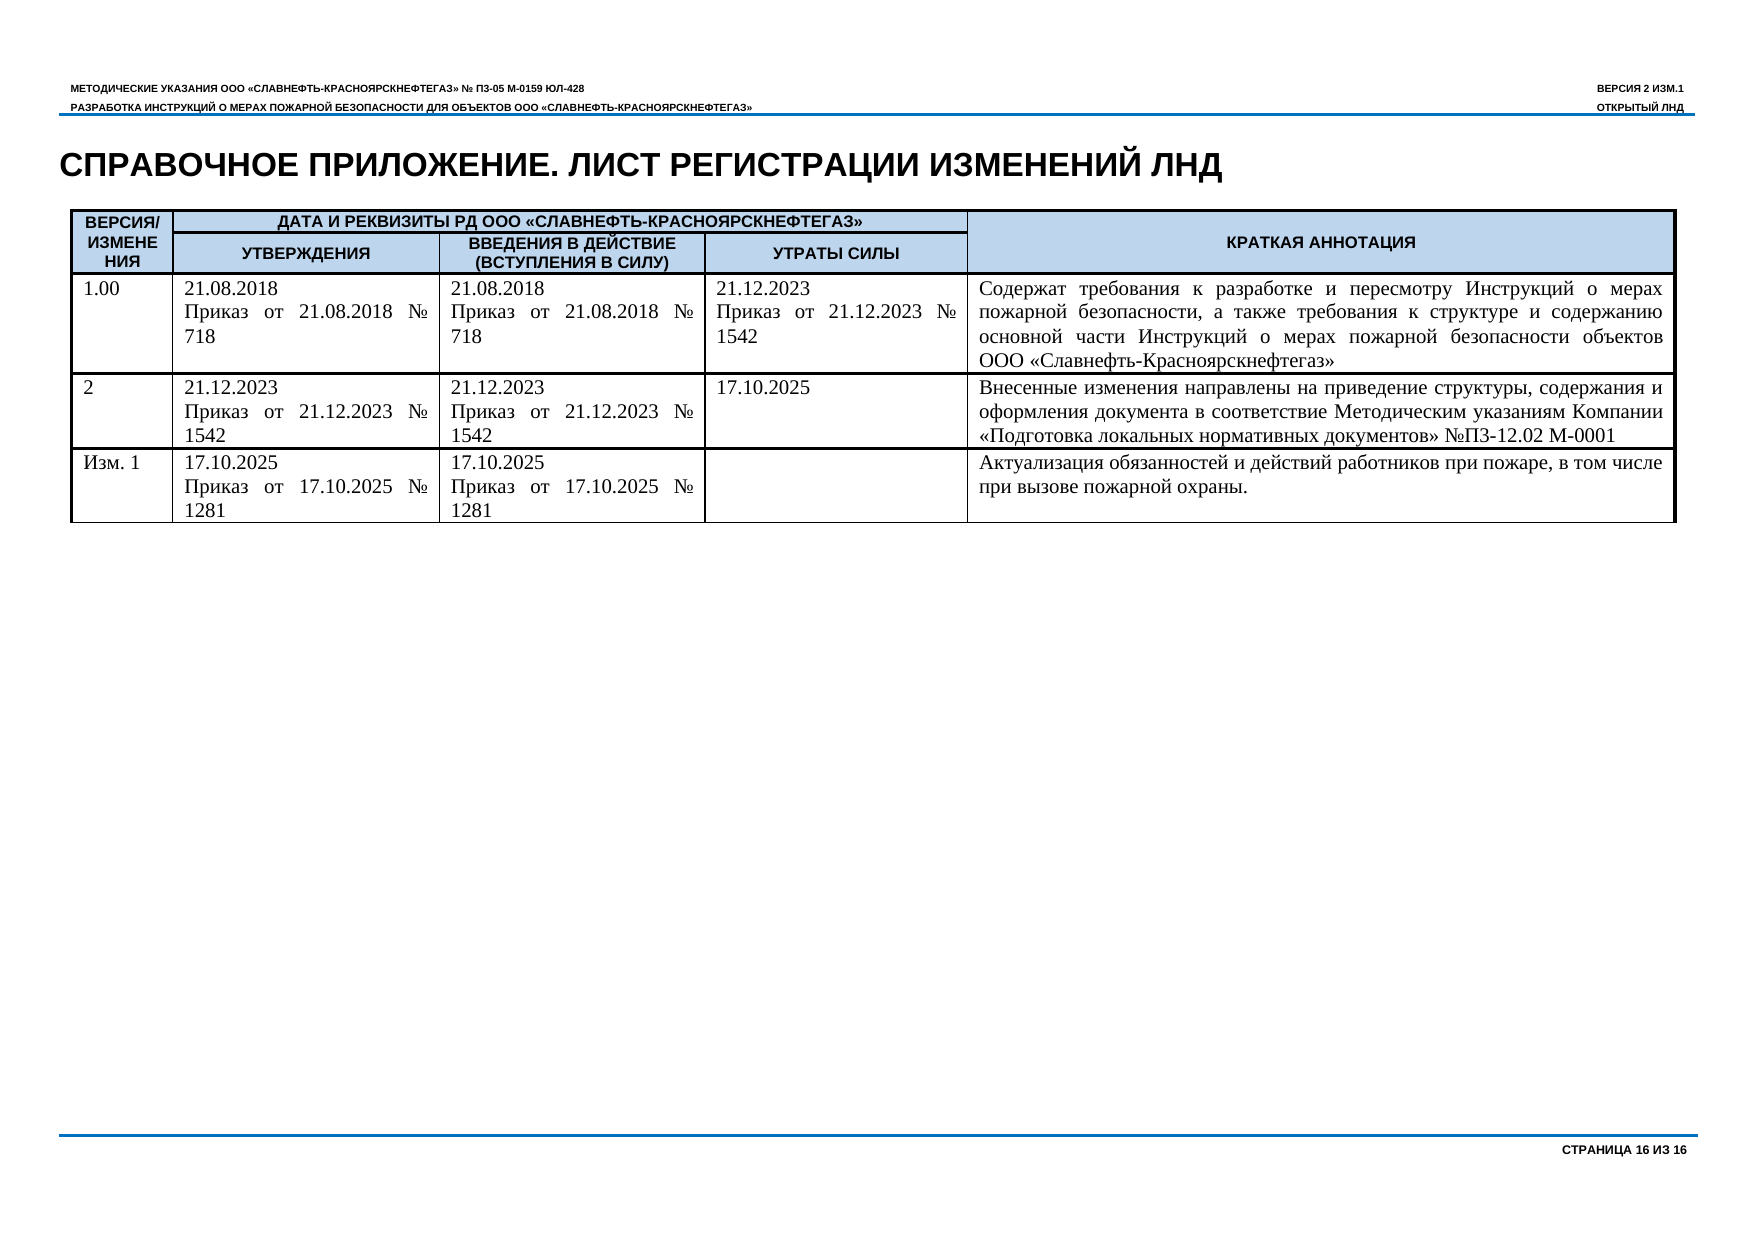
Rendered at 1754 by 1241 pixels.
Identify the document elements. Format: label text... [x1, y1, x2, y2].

table_cell 17.10.2025 Приказ от 17.10.2025 № 1281 [440, 450, 704, 522]
table_cell 17.10.2025 Приказ от 17.10.2025 № 1281 [173, 450, 439, 522]
table_cell Содержат требования к разработке и пересмотру Инструкций о мерах пожарной безопасности, а также требования к структуре и содержанию основной части Инструкций о мерах пожарной безопасности объектов ООО «Славнефть-Красноярскнефтегаз» [968, 275, 1673, 372]
table_cell 21.08.2018 Приказ от 21.08.2018 № 718 [173, 275, 439, 372]
table_cell Актуализация обязанностей и действий работников при пожаре, в том числе при вызове пожарной охраны. [968, 450, 1673, 522]
table_cell 17.10.2025 [706, 375, 967, 447]
table_header версия/ изменения [73, 212, 172, 272]
table_cell 2 [73, 375, 172, 447]
table_header ДАТА И РЕКВИЗИТЫ РД ООО «СЛАВНЕФТЬ-КРАСНОЯРСКНЕФТЕГАЗ» [174, 212, 967, 231]
table_header краткАЯ аннотациЯ [968, 212, 1673, 272]
table_cell утраты силы [706, 234, 967, 272]
table_cell 21.12.2023 Приказ от 21.12.2023 № 1542 [440, 375, 704, 447]
table_cell 21.12.2023 Приказ от 21.12.2023 № 1542 [173, 375, 439, 447]
table_cell Изм. 1 [73, 450, 172, 522]
table_cell 21.08.2018 Приказ от 21.08.2018 № 718 [440, 275, 704, 372]
table_cell Внесенные изменения направлены на приведение структуры, содержания и оформления документа в соответствие Методическим указаниям Компании «Подготовка локальных нормативных документов» №П3-12.02 М-0001 [968, 375, 1673, 447]
table_cell 1.00 [73, 275, 172, 372]
table_cell УТВЕРЖДЕНИЯ [174, 234, 439, 272]
table_cell [706, 450, 967, 522]
text СПРАВОЧНОЕ ПРИЛОЖЕНИЕ. ЛИСТ РЕГИСТРАЦИИ ИЗМЕНЕНИЙ ЛНД [59, 145, 1695, 183]
table_cell 21.12.2023 Приказ от 21.12.2023 № 1542 [706, 275, 967, 372]
table_cell ВВЕДЕНИЯ В ДЕЙСТВИЕ (вступления в силу) [440, 234, 704, 272]
